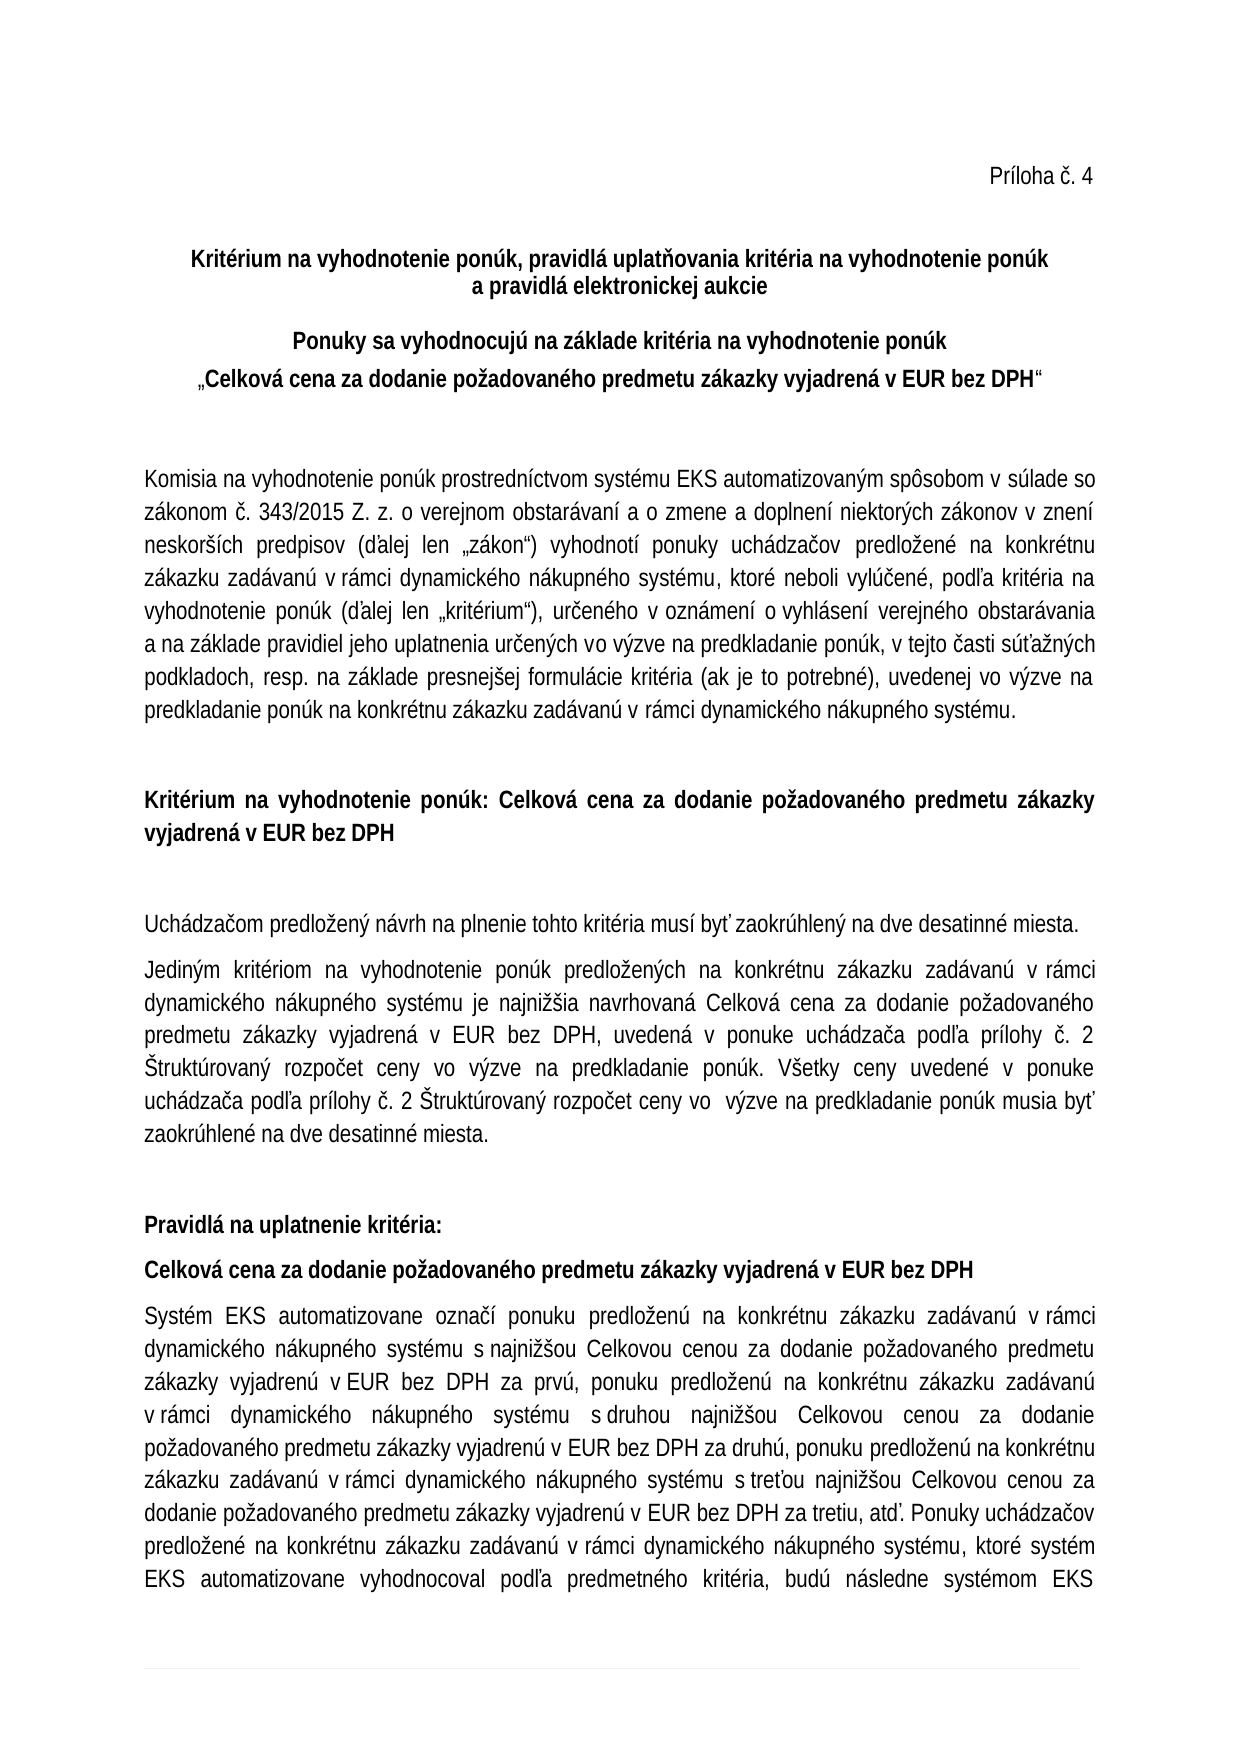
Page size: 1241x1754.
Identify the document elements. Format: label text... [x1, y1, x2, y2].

text Pravidlá na uplatnenie kritéria: [144, 1210, 1096, 1239]
text Ponuky sa vyhodnocujú na základe kritéria na vyhodnotenie ponúk [144, 326, 1096, 354]
text Kritérium na vyhodnotenie ponúk: Celková cena za dodanie požadovaného predmetu zákazky vyjadrená v EUR bez DPH [144, 786, 1096, 847]
list Uchádzačom predložený návrh na plnenie tohto kritéria musí byť zaokrúhlený na dve desatinné miesta. [144, 909, 1096, 938]
text „Celková cena za dodanie požadovaného predmetu zákazky vyjadrená v EUR bez DPH“7 [144, 367, 1096, 393]
text Príloha č. 4 [144, 161, 1096, 190]
text Jediným kritériom na vyhodnotenie ponúk predložených na konkrétnu zákazku zadávanú v rámci dynamického nákupného systému je najnižšia navrhovaná Celková cena za dodanie požadovaného predmetu zákazky vyjadrená v EUR bez DPH, uvedená v ponuke uchádzača podľa prílohy č. 2 Štruktúrovaný rozpočet ceny vo výzve na predkladanie ponúk. Všetky ceny uvedené v ponuke uchádzača podľa prílohy č. 2 Štruktúrovaný rozpočet ceny vo výzve na predkladanie ponúk musia byť zaokrúhlené na dve desatinné miesta. [144, 955, 1096, 1148]
text Kritérium na vyhodnotenie ponúk, pravidlá uplatňovania kritéria na vyhodnotenie ponúk a pravidlá elektronickej aukcie [144, 247, 1096, 299]
text Komisia na vyhodnotenie ponúk prostredníctvom systému EKS automatizovaným spôsobom v súlade so zákonom č. 343/2015 Z. z. o verejnom obstarávaní a o zmene a doplnení niektorých zákonov v znení neskorších predpisov (ďalej len „zákon“) vyhodnotí ponuky uchádzačov predložené na konkrétnu zákazku zadávanú v rámci dynamického nákupného systému, ktoré neboli vylúčené, podľa kritéria na vyhodnotenie ponúk (ďalej len „kritérium“), určeného v oznámení o vyhlásení verejného obstarávania a na základe pravidiel jeho uplatnenia určených vo výzve na predkladanie ponúk, v tejto časti súťažných podkladoch, resp. na základe presnejšej formulácie kritéria (ak je to potrebné), uvedenej vo výzve na predkladanie ponúk na konkrétnu zákazku zadávanú v rámci dynamického nákupného systému. [144, 464, 1096, 723]
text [144, 1301, 1096, 1593]
text Celková cena za dodanie požadovaného predmetu zákazky vyjadrená v EUR bez DPH [144, 1256, 1096, 1284]
